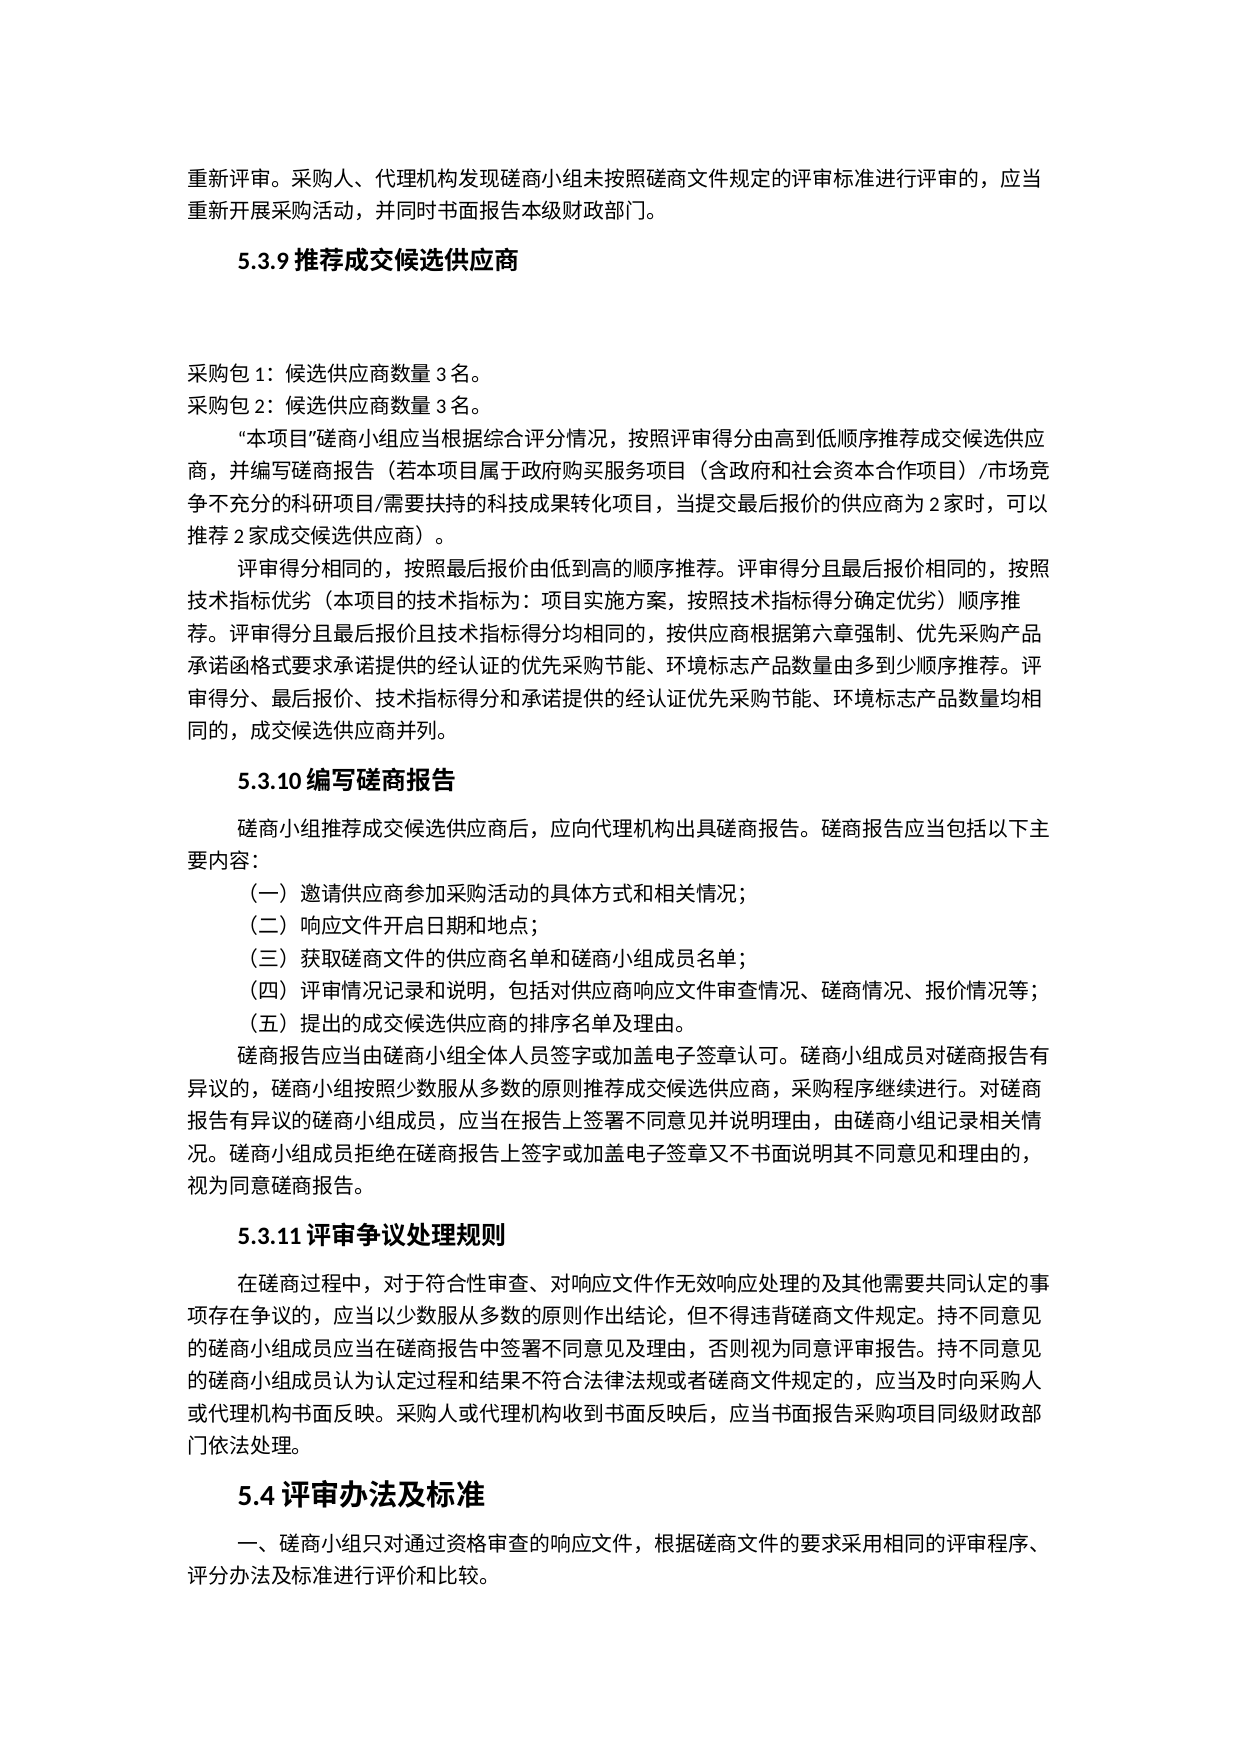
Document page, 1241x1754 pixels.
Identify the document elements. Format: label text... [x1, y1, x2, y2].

text 5.3.9推荐成交候选供应商 [187, 227, 1053, 292]
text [187, 162, 1053, 227]
text “本项目”磋商小组应当根据综合评分情况，按照评审得分由高到低顺序推荐成交候选供应商，并编写磋商报告（若本项目属于政府购买服务项目（含政府和社会资本合作项目）/市场竞争不充分的科研项目/需要扶持的科技成果转化项目，当提交最后报价的供应商为2家时，可以推荐2家成交候选供应商）。 [187, 422, 1053, 552]
text 磋商报告应当由磋商小组全体人员签字或加盖电子签章认可。磋商小组成员对磋商报告有异议的，磋商小组按照少数服从多数的原则推荐成交候选供应商，采购程序继续进行。对磋商报告有异议的磋商小组成员，应当在报告上签署不同意见并说明理由，由磋商小组记录相关情况。磋商小组成员拒绝在磋商报告上签字或加盖电子签章又不书面说明其不同意见和理由的，视为同意磋商报告。 [187, 1039, 1053, 1202]
text 5.3.11评审争议处理规则 [187, 1202, 1053, 1267]
text 磋商小组推荐成交候选供应商后，应向代理机构出具磋商报告。磋商报告应当包括以下主要内容： [187, 812, 1053, 877]
text 评审得分相同的，按照最后报价由低到高的顺序推荐。评审得分且最后报价相同的，按照技术指标优劣（本项目的技术指标为：项目实施方案，按照技术指标得分确定优劣）顺序推荐。评审得分且最后报价且技术指标得分均相同的，按供应商根据第六章强制、优先采购产品承诺函格式要求承诺提供的经认证的优先采购节能、环境标志产品数量由多到少顺序推荐。评审得分、最后报价、技术指标得分和承诺提供的经认证优先采购节能、环境标志产品数量均相同的，成交候选供应商并列。 [187, 552, 1053, 747]
text 5.3.10编写磋商报告 [187, 747, 1053, 812]
text 采购包1：候选供应商数量3名。 [187, 357, 1053, 389]
text （二）响应文件开启日期和地点； [187, 909, 1053, 942]
text 5.4评审办法及标准 [187, 1462, 1053, 1527]
text 在磋商过程中，对于符合性审查、对响应文件作无效响应处理的及其他需要共同认定的事项存在争议的，应当以少数服从多数的原则作出结论，但不得违背磋商文件规定。持不同意见的磋商小组成员应当在磋商报告中签署不同意见及理由，否则视为同意评审报告。持不同意见的磋商小组成员认为认定过程和结果不符合法律法规或者磋商文件规定的，应当及时向采购人或代理机构书面反映。采购人或代理机构收到书面反映后，应当书面报告采购项目同级财政部门依法处理。 [187, 1267, 1053, 1462]
text （四）评审情况记录和说明，包括对供应商响应文件审查情况、磋商情况、报价情况等； [187, 974, 1053, 1007]
text 采购包2：候选供应商数量3名。 [187, 389, 1053, 422]
text （五）提出的成交候选供应商的排序名单及理由。 [187, 1007, 1053, 1039]
text （三）获取磋商文件的供应商名单和磋商小组成员名单； [187, 942, 1053, 974]
text （一）邀请供应商参加采购活动的具体方式和相关情况； [187, 877, 1053, 909]
text 一、磋商小组只对通过资格审查的响应文件，根据磋商文件的要求采用相同的评审程序、评分办法及标准进行评价和比较。 [187, 1527, 1053, 1592]
